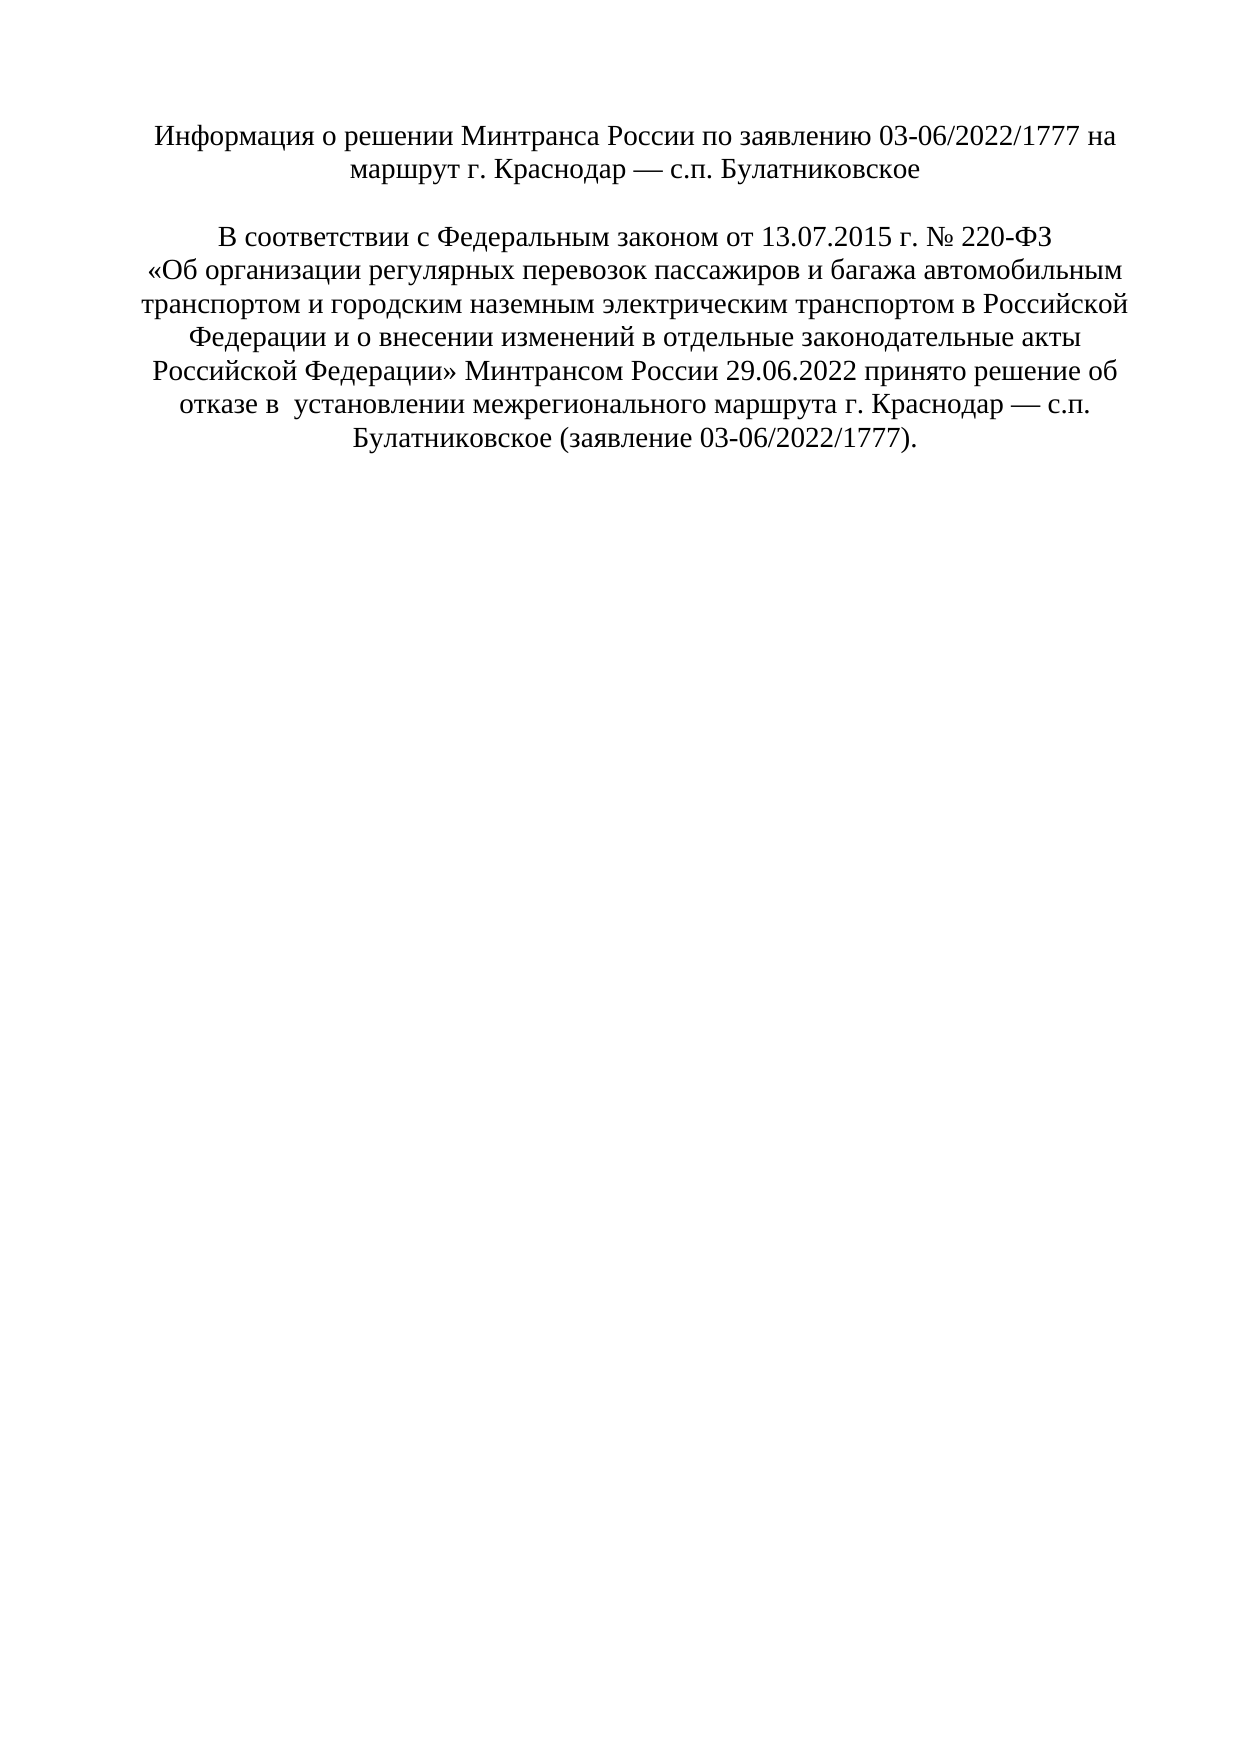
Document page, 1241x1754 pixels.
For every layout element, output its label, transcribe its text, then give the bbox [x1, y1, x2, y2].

text Информация о решении Минтранса России по заявлению 03-06/2022/1777 на маршрут г. Краснодар — с.п. Булатниковское [118, 118, 1152, 185]
text В соответствии с Федеральным законом от 13.07.2015 г. № 220-ФЗ «Об организации регулярных перевозок пассажиров и багажа автомобильным транспортом и городским наземным электрическим транспортом в Российской Федерации и о внесении изменений в отдельные законодательные акты Российской Федерации» Минтрансом России 29.06.2022 принято решение об отказе в установлении межрегионального маршрута г. Краснодар — с.п. Булатниковское (заявление 03-06/2022/1777). [118, 219, 1152, 453]
